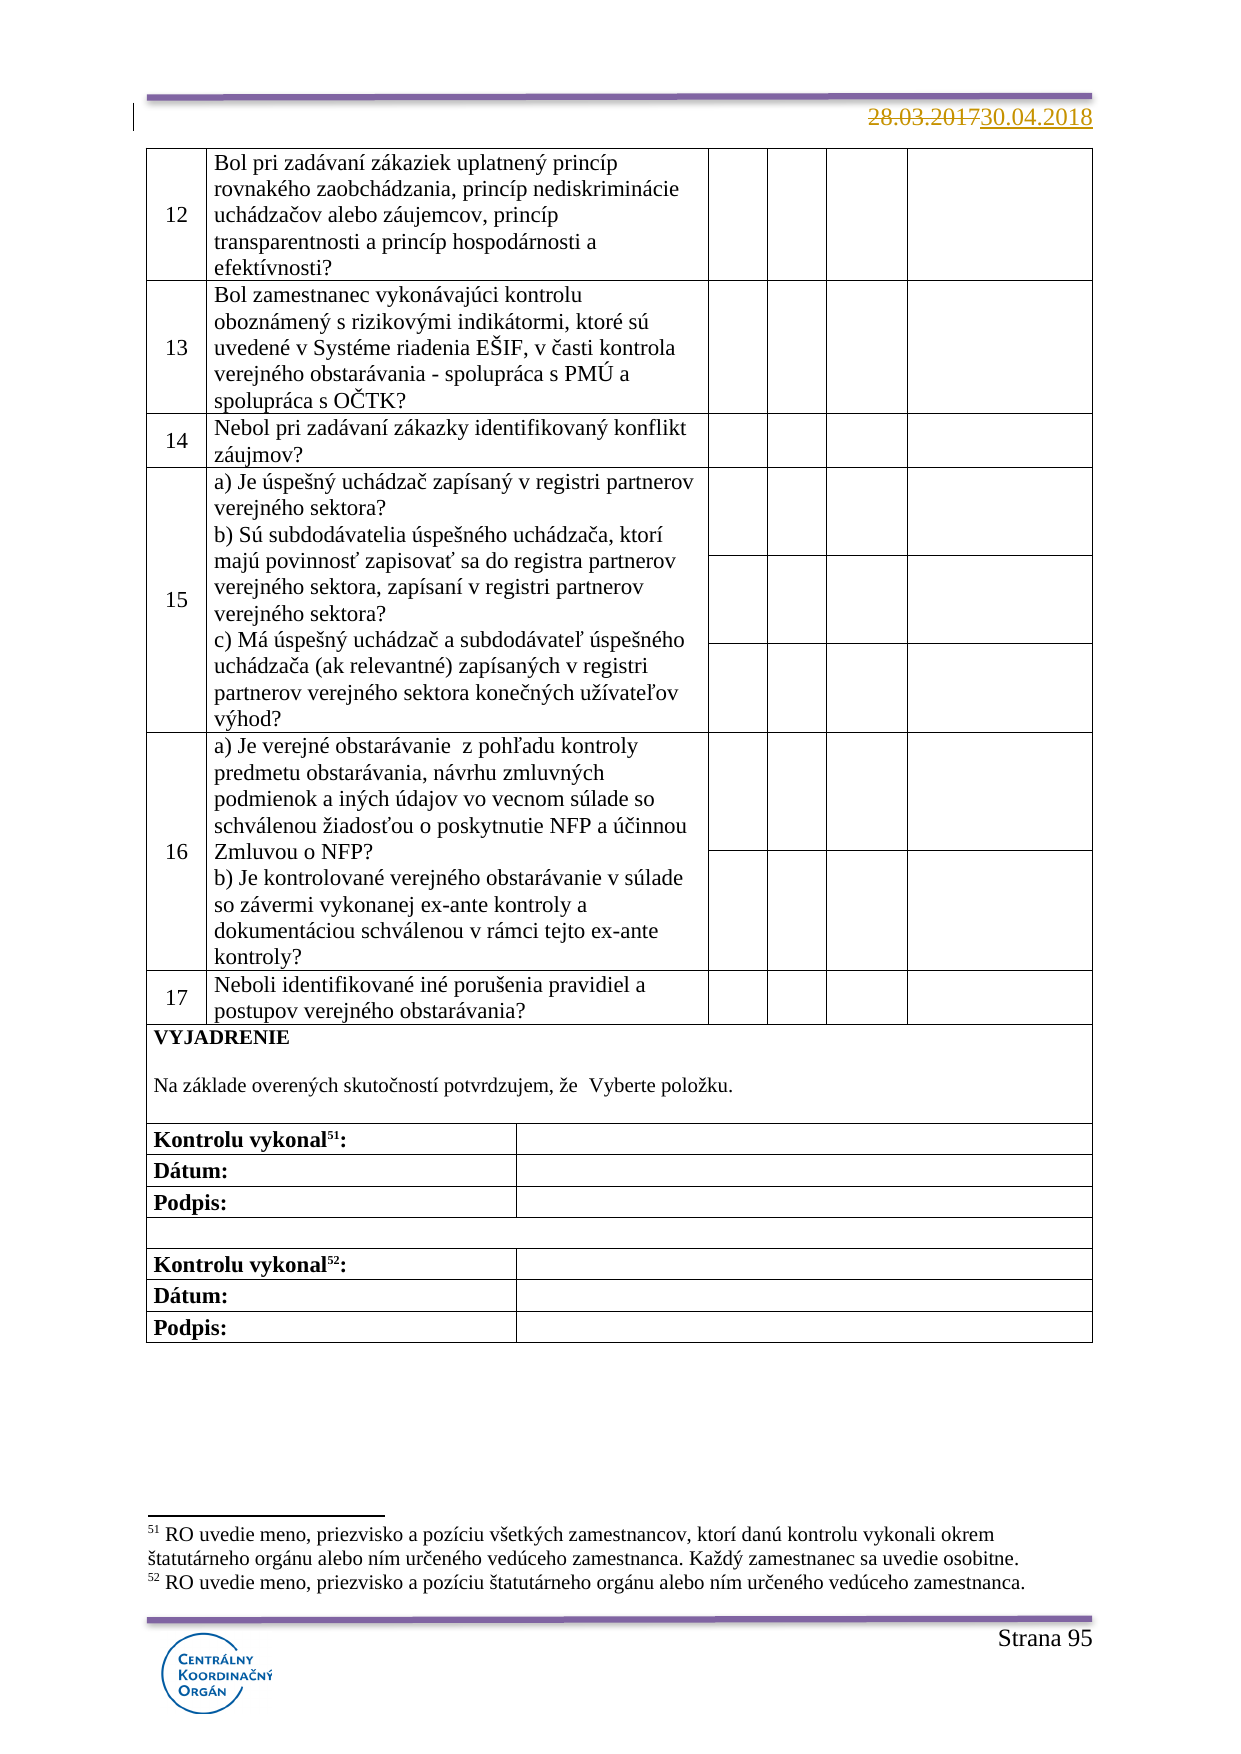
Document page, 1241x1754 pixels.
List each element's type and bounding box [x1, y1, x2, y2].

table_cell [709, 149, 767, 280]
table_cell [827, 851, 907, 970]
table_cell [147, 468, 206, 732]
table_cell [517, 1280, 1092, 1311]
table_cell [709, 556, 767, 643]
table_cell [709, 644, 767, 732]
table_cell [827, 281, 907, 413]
picture [159, 1631, 272, 1713]
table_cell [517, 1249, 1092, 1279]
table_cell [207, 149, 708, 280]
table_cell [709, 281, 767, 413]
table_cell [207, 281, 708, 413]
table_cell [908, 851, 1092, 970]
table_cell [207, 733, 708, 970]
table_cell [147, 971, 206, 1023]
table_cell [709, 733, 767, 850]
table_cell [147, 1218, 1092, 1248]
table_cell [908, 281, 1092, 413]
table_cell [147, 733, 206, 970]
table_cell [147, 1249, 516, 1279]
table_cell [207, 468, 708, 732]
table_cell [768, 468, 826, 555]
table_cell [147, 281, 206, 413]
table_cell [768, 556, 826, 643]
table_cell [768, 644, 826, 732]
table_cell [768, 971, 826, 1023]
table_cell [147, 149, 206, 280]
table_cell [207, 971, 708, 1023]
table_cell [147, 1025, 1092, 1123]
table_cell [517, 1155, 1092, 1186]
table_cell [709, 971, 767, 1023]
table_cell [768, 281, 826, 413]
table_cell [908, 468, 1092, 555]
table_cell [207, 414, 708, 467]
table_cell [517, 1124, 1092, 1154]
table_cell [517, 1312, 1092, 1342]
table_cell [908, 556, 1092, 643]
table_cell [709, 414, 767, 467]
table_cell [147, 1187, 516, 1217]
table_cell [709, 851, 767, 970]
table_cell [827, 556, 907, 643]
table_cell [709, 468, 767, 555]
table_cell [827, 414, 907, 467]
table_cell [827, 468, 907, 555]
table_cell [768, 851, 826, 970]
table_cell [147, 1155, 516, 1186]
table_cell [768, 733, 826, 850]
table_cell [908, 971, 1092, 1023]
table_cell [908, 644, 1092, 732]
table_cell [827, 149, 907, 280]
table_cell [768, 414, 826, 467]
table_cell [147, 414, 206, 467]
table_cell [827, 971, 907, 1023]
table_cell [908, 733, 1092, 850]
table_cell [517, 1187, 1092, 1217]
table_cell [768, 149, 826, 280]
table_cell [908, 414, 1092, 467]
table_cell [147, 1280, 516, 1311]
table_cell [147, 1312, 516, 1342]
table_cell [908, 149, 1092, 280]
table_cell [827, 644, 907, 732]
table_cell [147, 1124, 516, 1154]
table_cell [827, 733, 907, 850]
